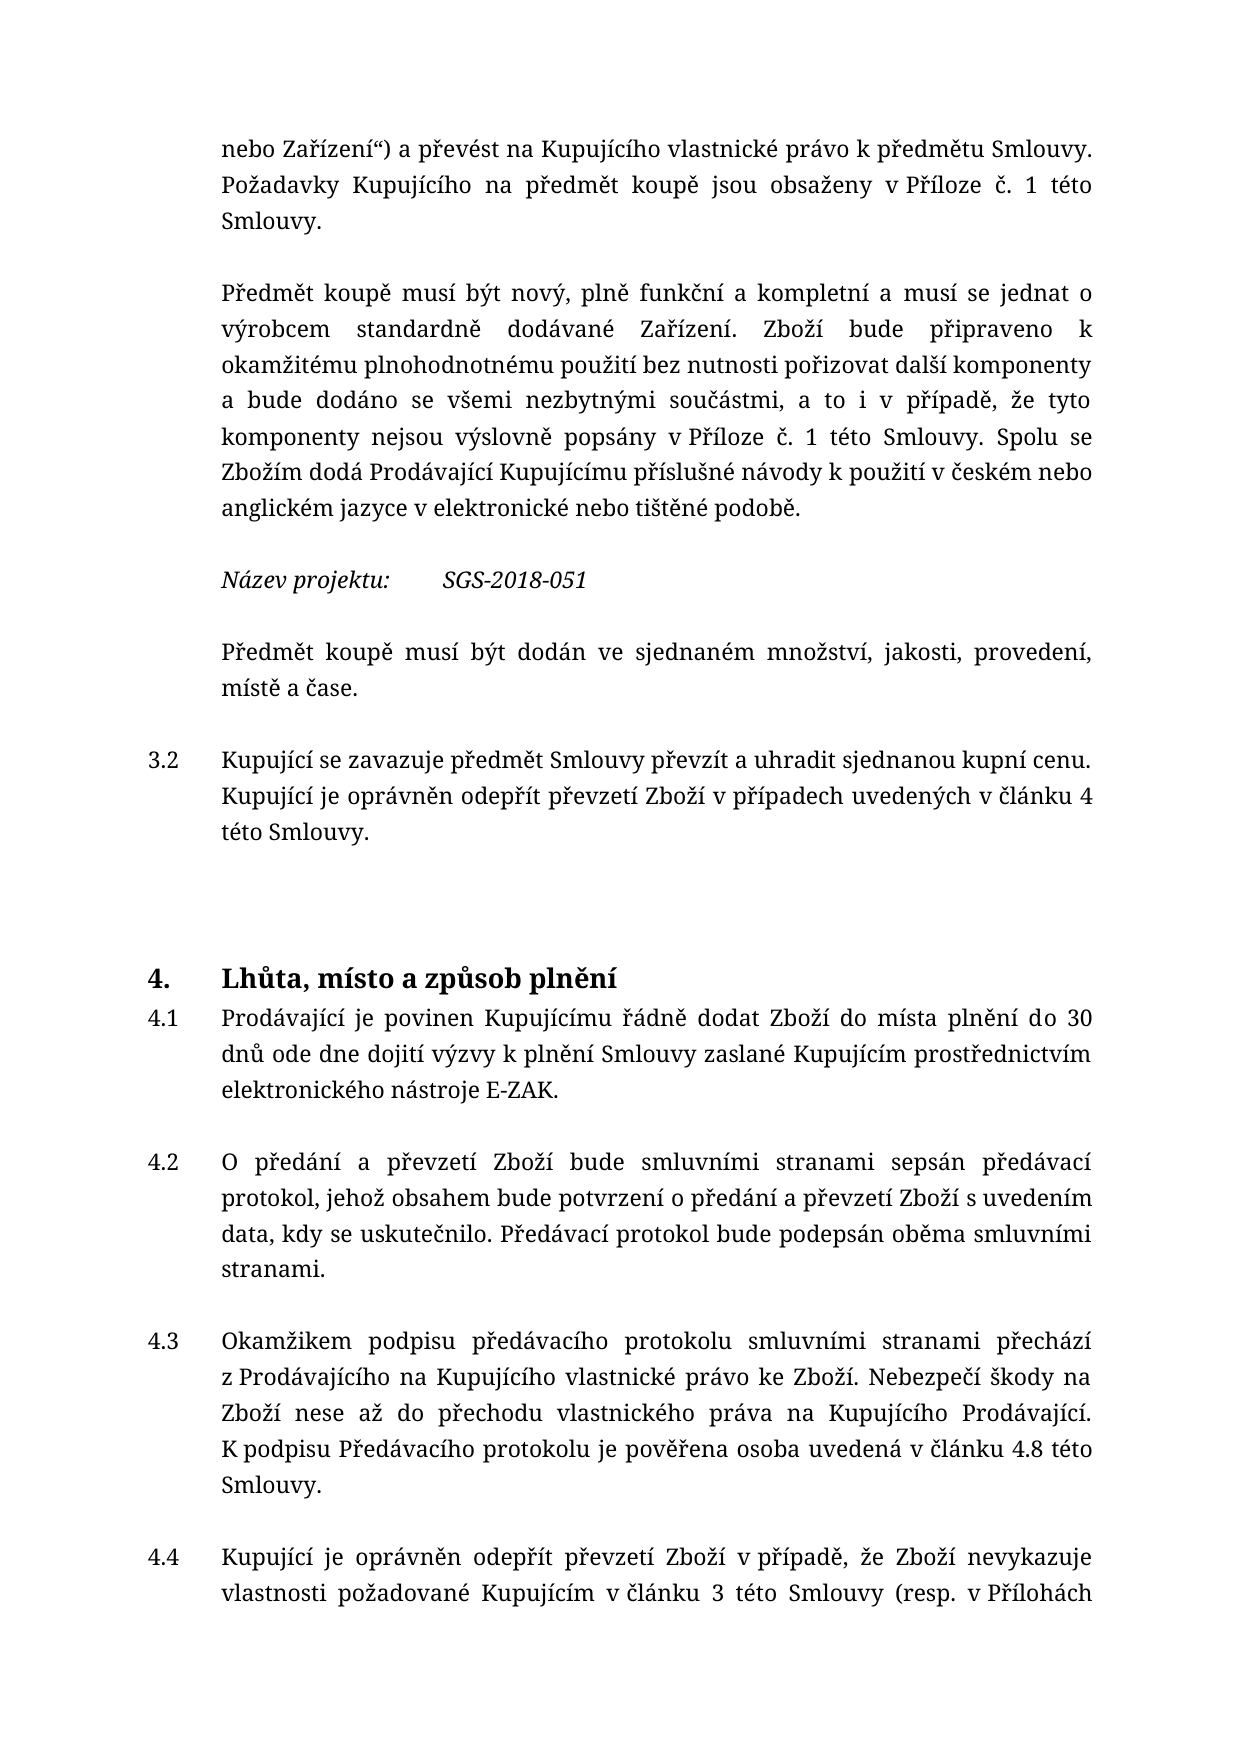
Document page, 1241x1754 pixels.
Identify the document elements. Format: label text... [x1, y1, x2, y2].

text 3.2 Kupující se zavazuje předmět Smlouvy převzít a uhradit sjednanou kupní cenu. Kupující je oprávněn odepřít převzetí Zboží v případech uvedených v článku 4 této Smlouvy. [148, 744, 1093, 847]
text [148, 133, 1093, 236]
text Předmět koupě musí být dodán ve sjednaném množství, jakosti, provedení, místě a čase. [221, 636, 1093, 703]
text 4.2 O předání a převzetí Zboží bude smluvními stranami sepsán předávací protokol, jehož obsahem bude potvrzení o předání a převzetí Zboží s uvedením data, kdy se uskutečnilo. Předávací protokol bude podepsán oběma smluvními stranami. [148, 1146, 1093, 1285]
text Předmět koupě musí být nový, plně funkční a kompletní a musí se jednat o výrobcem standardně dodávané Zařízení. Zboží bude připraveno k okamžitému plnohodnotnému použití bez nutnosti pořizovat další komponenty a bude dodáno se všemi nezbytnými součástmi, a to i v případě, že tyto komponenty nejsou výslovně popsány v Příloze č. 1 této Smlouvy. Spolu se Zbožím dodá Prodávající Kupujícímu příslušné návody k použití v českém nebo anglickém jazyce v elektronické nebo tištěné podobě. [221, 277, 1093, 523]
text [148, 1541, 1093, 1608]
text 4.3 Okamžikem podpisu předávacího protokolu smluvními stranami přechází z Prodávajícího na Kupujícího vlastnické právo ke Zboží. Nebezpečí škody na Zboží nese až do přechodu vlastnického práva na Kupujícího Prodávající. K podpisu Předávacího protokolu je pověřena osoba uvedená v článku 4.8 této Smlouvy. [148, 1325, 1093, 1500]
text Název projektu: SGS-2018-051 [221, 564, 1093, 595]
text 4. Lhůta, místo a způsob plnění [148, 959, 1093, 996]
text 4.1 Prodávající je povinen Kupujícímu řádně dodat Zboží do místa plnění do 30 dnů ode dne dojití výzvy k plnění Smlouvy zaslané Kupujícím prostřednictvím elektronického nástroje E-ZAK. [148, 1002, 1093, 1105]
